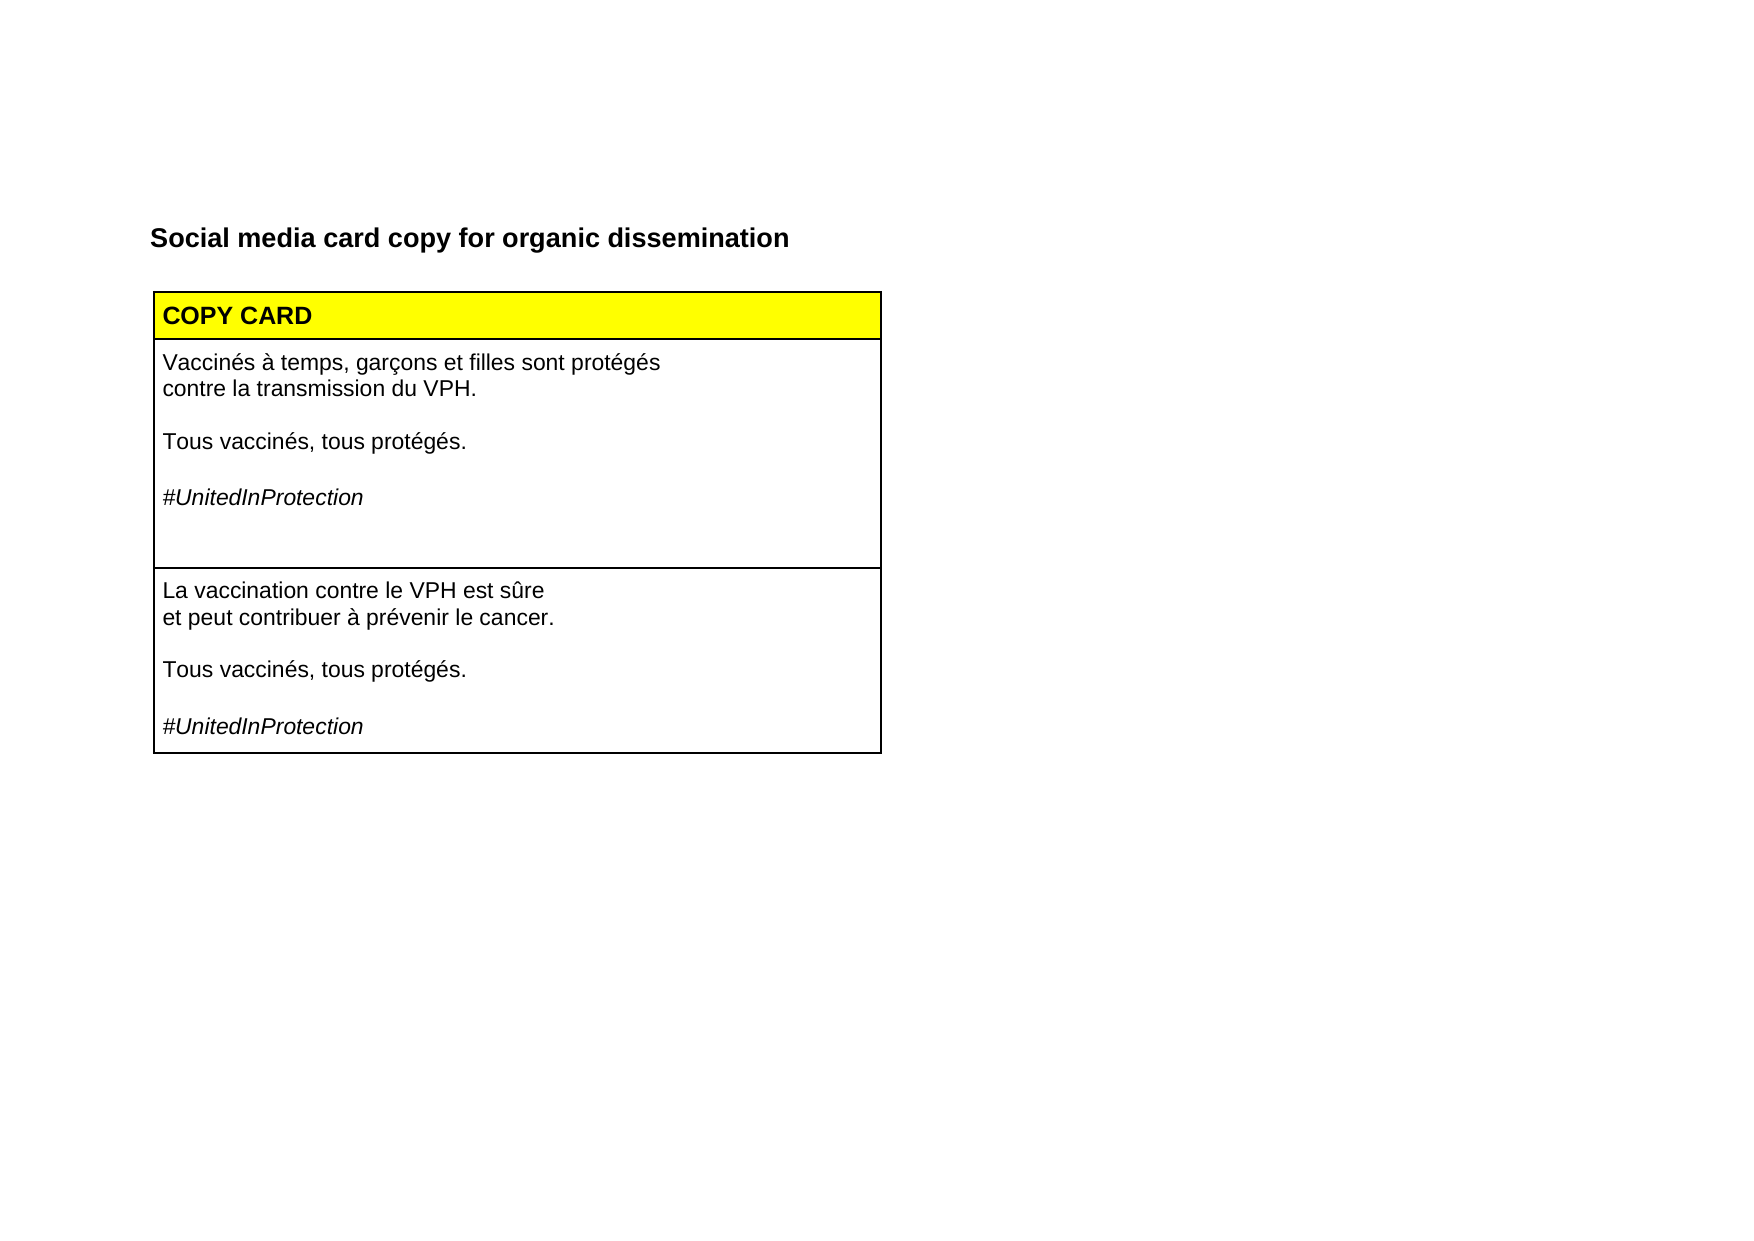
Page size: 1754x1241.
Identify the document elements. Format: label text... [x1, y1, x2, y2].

table_header COPY CARD [155, 293, 880, 338]
text Social media card copy for organic dissemination [150, 222, 1604, 253]
table_cell Vaccinés à temps, garçons et filles sont protégés contre la transmission du VPH. Tous vaccinés, tous protégés. #UnitedInProtection [155, 340, 880, 567]
table_cell La vaccination contre le VPH est sûre et peut contribuer à prévenir le cancer. Tous vaccinés, tous protégés. #UnitedInProtection [155, 569, 880, 752]
